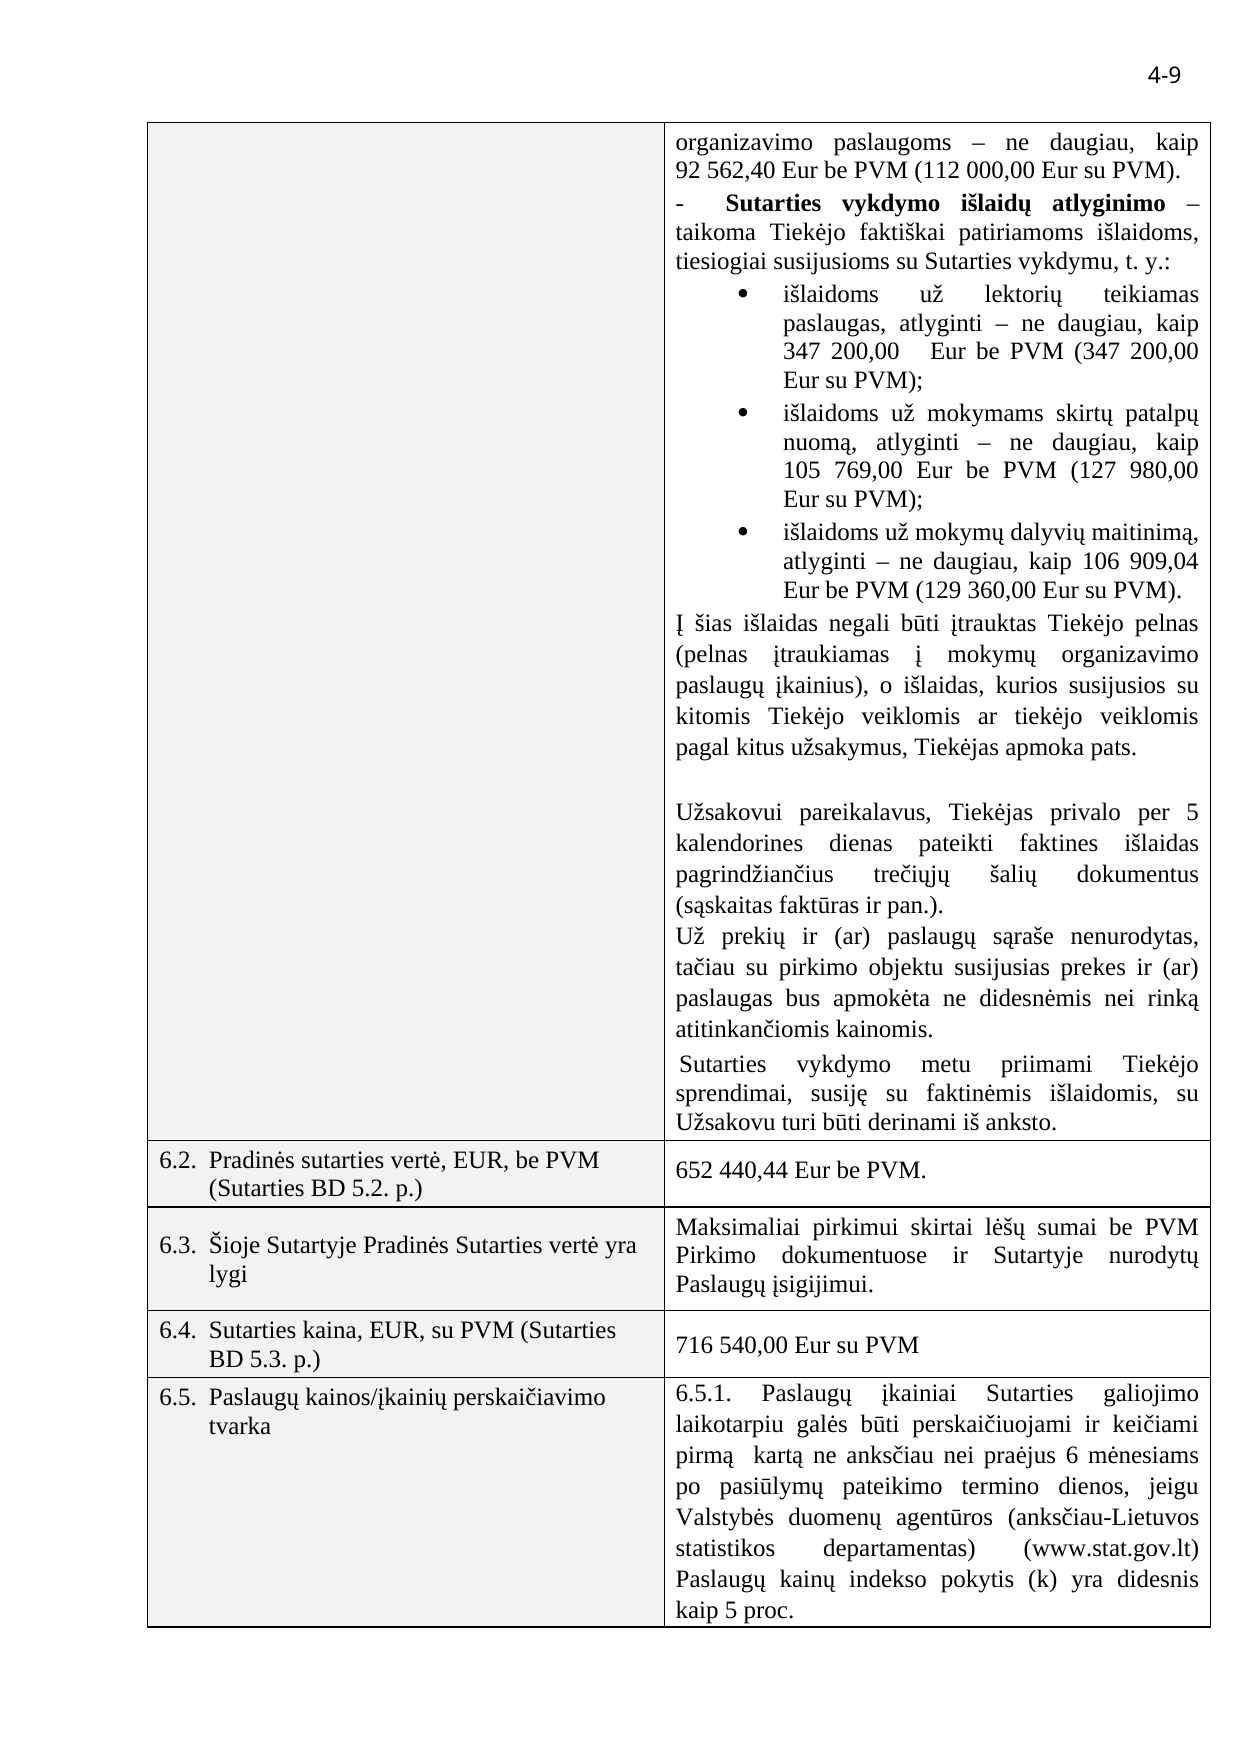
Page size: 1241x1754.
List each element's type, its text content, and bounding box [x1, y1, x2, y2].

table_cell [665, 123, 1210, 1139]
table_cell 716 540,00 Eur su PVM [665, 1311, 1210, 1377]
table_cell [148, 1378, 664, 1626]
table_cell Pradinės sutarties vertė, EUR, be PVM (Sutarties BD 5.2. p.) [148, 1141, 664, 1206]
table_cell Šioje Sutartyje Pradinės Sutarties vertė yra lygi [148, 1208, 664, 1310]
table_cell 652 440,44 Eur be PVM. [665, 1141, 1210, 1206]
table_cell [665, 1378, 1210, 1626]
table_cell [148, 123, 664, 1139]
table_cell Maksimaliai pirkimui skirtai lėšų sumai be PVM Pirkimo dokumentuose ir Sutartyje nurodytų Paslaugų įsigijimui. [665, 1208, 1210, 1310]
table_cell Sutarties kaina, EUR, su PVM (Sutarties BD 5.3. p.) [148, 1311, 664, 1377]
